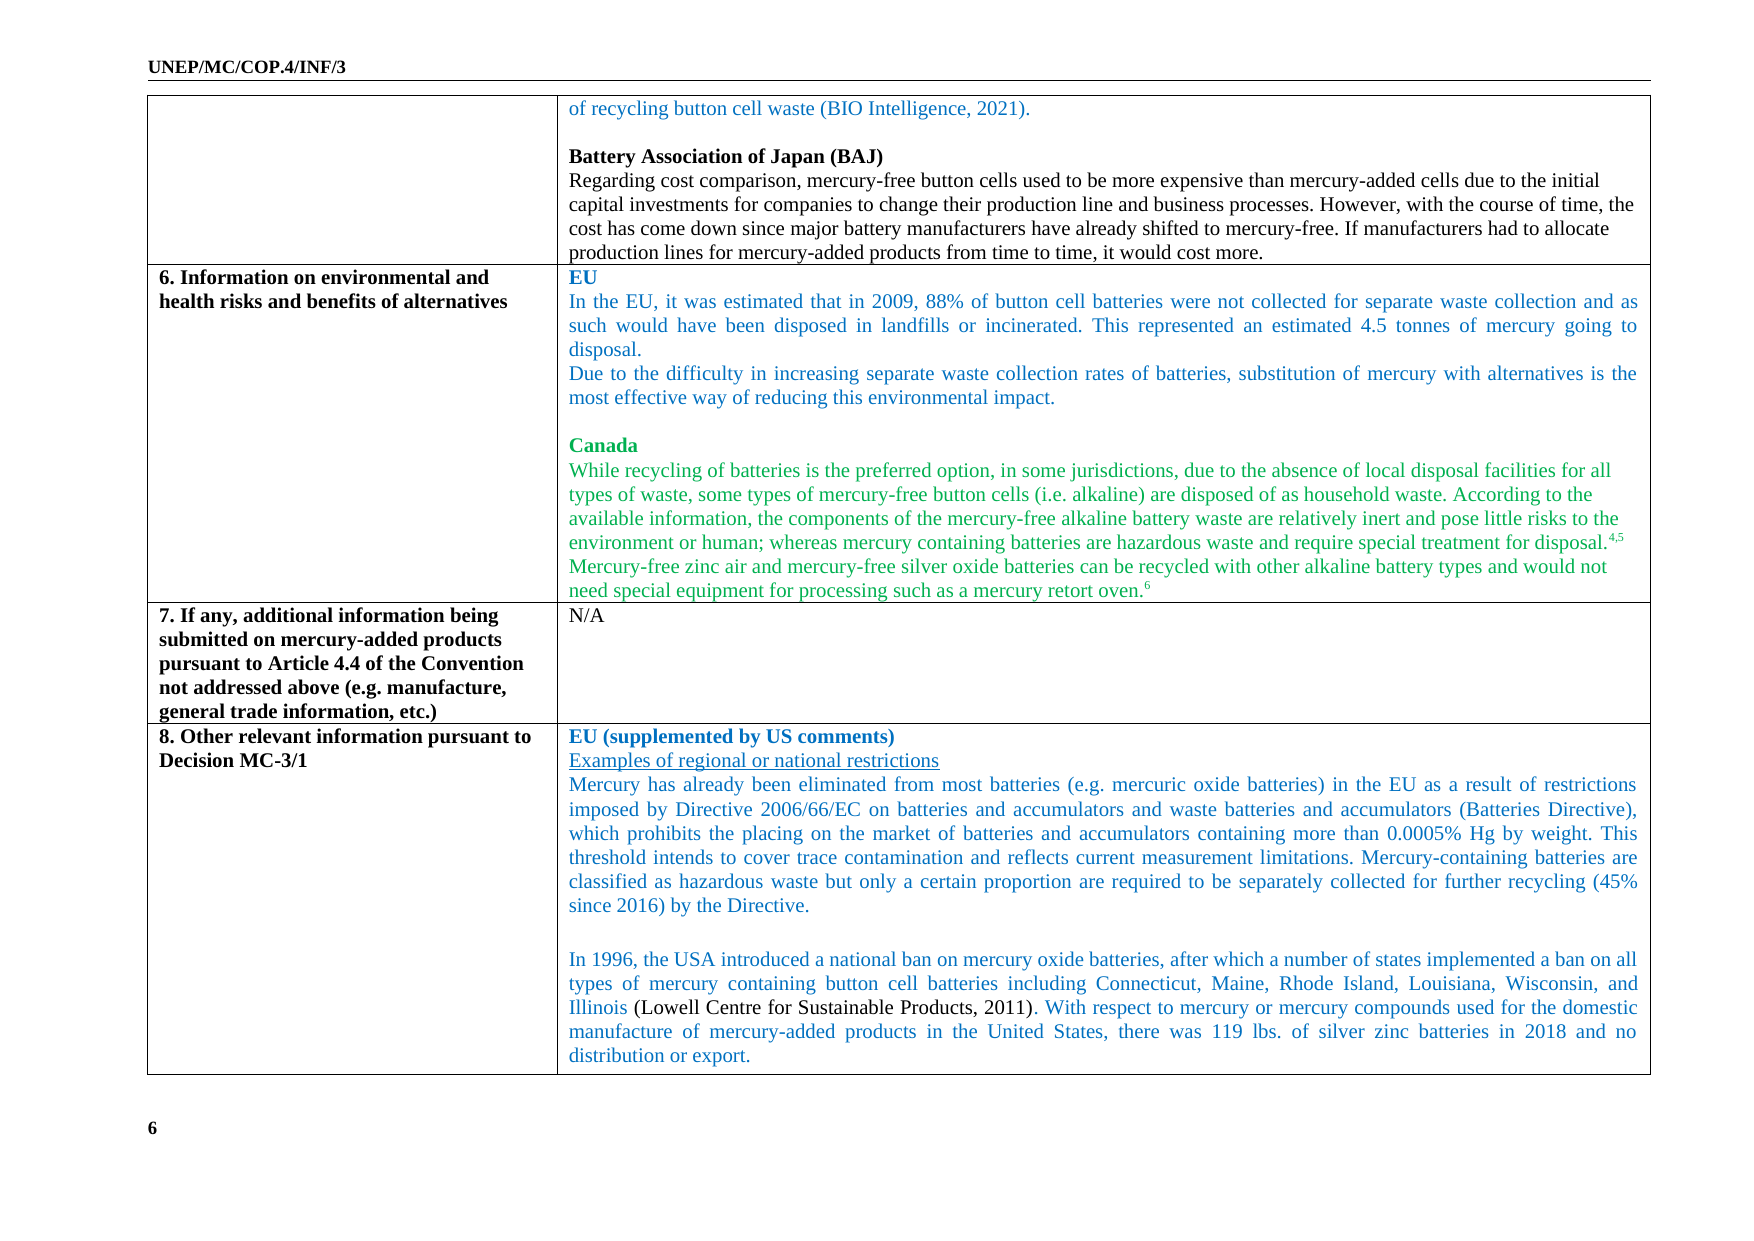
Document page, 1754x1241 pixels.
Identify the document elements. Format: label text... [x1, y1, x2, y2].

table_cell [148, 724, 557, 1074]
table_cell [558, 724, 1650, 1074]
table_cell 6. Information on environmental and health risks and benefits of alternatives [148, 265, 557, 602]
table_cell 7. If any, additional information being submitted on mercury-added products pursuant to Article 4.4 of the Convention not addressed above (e.g. manufacture, general trade information, etc.) [148, 603, 557, 723]
table_cell EU In the EU, it was estimated that in 2009, 88% of button cell batteries were not collected for separate waste collection and as such would have been disposed in landfills or incinerated. This represented an estimated 4.5 tonnes of mercury going to disposal. Due to the difficulty in increasing separate waste collection rates of batteries, substitution of mercury with alternatives is the most effective way of reducing this environmental impact. Canada While recycling of batteries is the preferred option, in some jurisdictions, due to the absence of local disposal facilities for all types of waste, some types of mercury-free button cells (i.e. alkaline) are disposed of as household waste. According to the available information, the components of the mercury-free alkaline battery waste are relatively inert and pose little risks to the environment or human; whereas mercury containing batteries are hazardous waste and require special treatment for disposal.4,5 Mercury-free zinc air and mercury-free silver oxide batteries can be recycled with other alkaline battery types and would not need special equipment for processing such as a mercury retort oven.6 [558, 265, 1650, 602]
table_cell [558, 96, 1650, 264]
table_cell N/A [558, 603, 1650, 723]
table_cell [148, 96, 557, 264]
